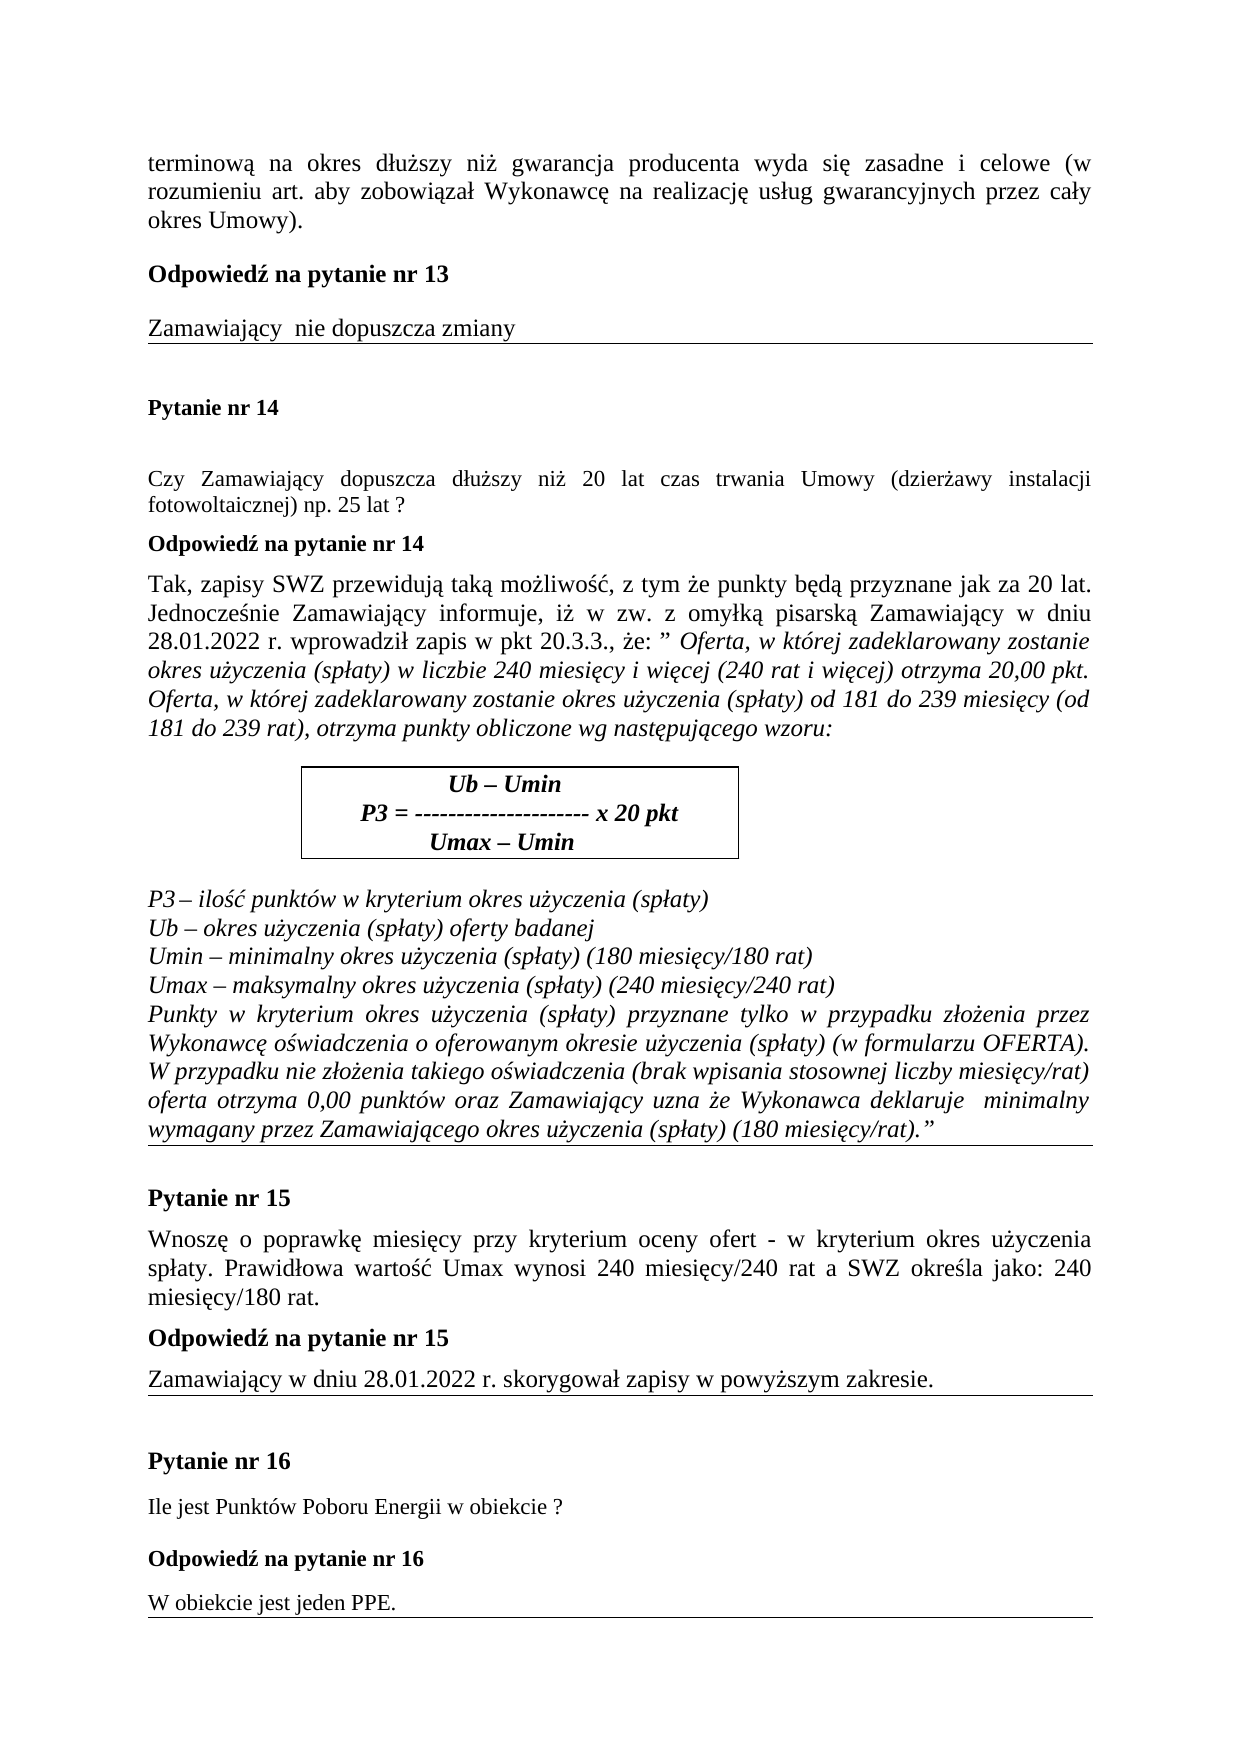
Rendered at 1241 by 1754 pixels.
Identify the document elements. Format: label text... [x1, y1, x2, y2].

text Ub – okres użyczenia (spłaty) oferty badanej [148, 913, 1093, 941]
text Odpowiedź na pytanie nr 15 [148, 1323, 1093, 1352]
text Pytanie nr 14 [148, 394, 1093, 421]
text Zamawiający nie dopuszcza zmiany [148, 313, 1093, 343]
text Pytanie nr 15 [148, 1183, 1093, 1212]
text P3 – ilość punktów w kryterium okres użyczenia (spłaty) [148, 884, 1093, 913]
text Pytanie nr 16 [148, 1446, 1093, 1475]
text Umin – minimalny okres użyczenia (spłaty) (180 miesięcy/180 rat) [148, 941, 1093, 970]
text Ile jest Punktów Poboru Energii w obiekcie ? [148, 1493, 1093, 1520]
text Czy Zamawiający dopuszcza dłuższy niż 20 lat czas trwania Umowy (dzierżawy instalacji fotowoltaicznej) np. 25 lat ? [148, 465, 1093, 518]
text Odpowiedź na pytanie nr 14 [148, 530, 1093, 556]
text Odpowiedź na pytanie nr 13 [148, 259, 1093, 288]
text Tak, zapisy SWZ przewidują taką możliwość, z tym że punkty będą przyznane jak za 20 lat. Jednocześnie Zamawiający informuje, iż w zw. z omyłką pisarską Zamawiający w dniu 28.01.2022 r. wprowadził zapis w pkt 20.3.3., że: ” Oferta, w której zadeklarowany zostanie okres użyczenia (spłaty) w liczbie 240 miesięcy i więcej (240 rat i więcej) otrzyma 20,00 pkt. Oferta, w której zadeklarowany zostanie okres użyczenia (spłaty) od 181 do 239 miesięcy (od 181 do 239 rat), otrzyma punkty obliczone wg następującego wzoru: [148, 569, 1093, 741]
text Wnoszę o poprawkę miesięcy przy kryterium oceny ofert - w kryterium okres użyczenia spłaty. Prawidłowa wartość Umax wynosi 240 miesięcy/240 rat a SWZ określa jako: 240 miesięcy/180 rat. [148, 1224, 1093, 1311]
text Odpowiedź na pytanie nr 16 [148, 1545, 1093, 1571]
text Ub – Umin P3 = --------------------- x 20 pkt Umax – Umin [302, 768, 738, 858]
text W obiekcie jest jeden PPE. [148, 1589, 1093, 1617]
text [148, 148, 1093, 234]
text Punkty w kryterium okres użyczenia (spłaty) przyznane tylko w przypadku złożenia przez Wykonawcę oświadczenia o oferowanym okresie użyczenia (spłaty) (w formularzu OFERTA). W przypadku nie złożenia takiego oświadczenia (brak wpisania stosownej liczby miesięcy/rat) oferta otrzyma 0,00 punktów oraz Zamawiający uzna że Wykonawca deklaruje minimalny wymagany przez Zamawiającego okres użyczenia (spłaty) (180 miesięcy/rat).” [148, 999, 1093, 1145]
text Zamawiający w dniu 28.01.2022 r. skorygował zapisy w powyższym zakresie. [148, 1364, 1093, 1395]
text Umax – maksymalny okres użyczenia (spłaty) (240 miesięcy/240 rat) [148, 970, 1093, 999]
